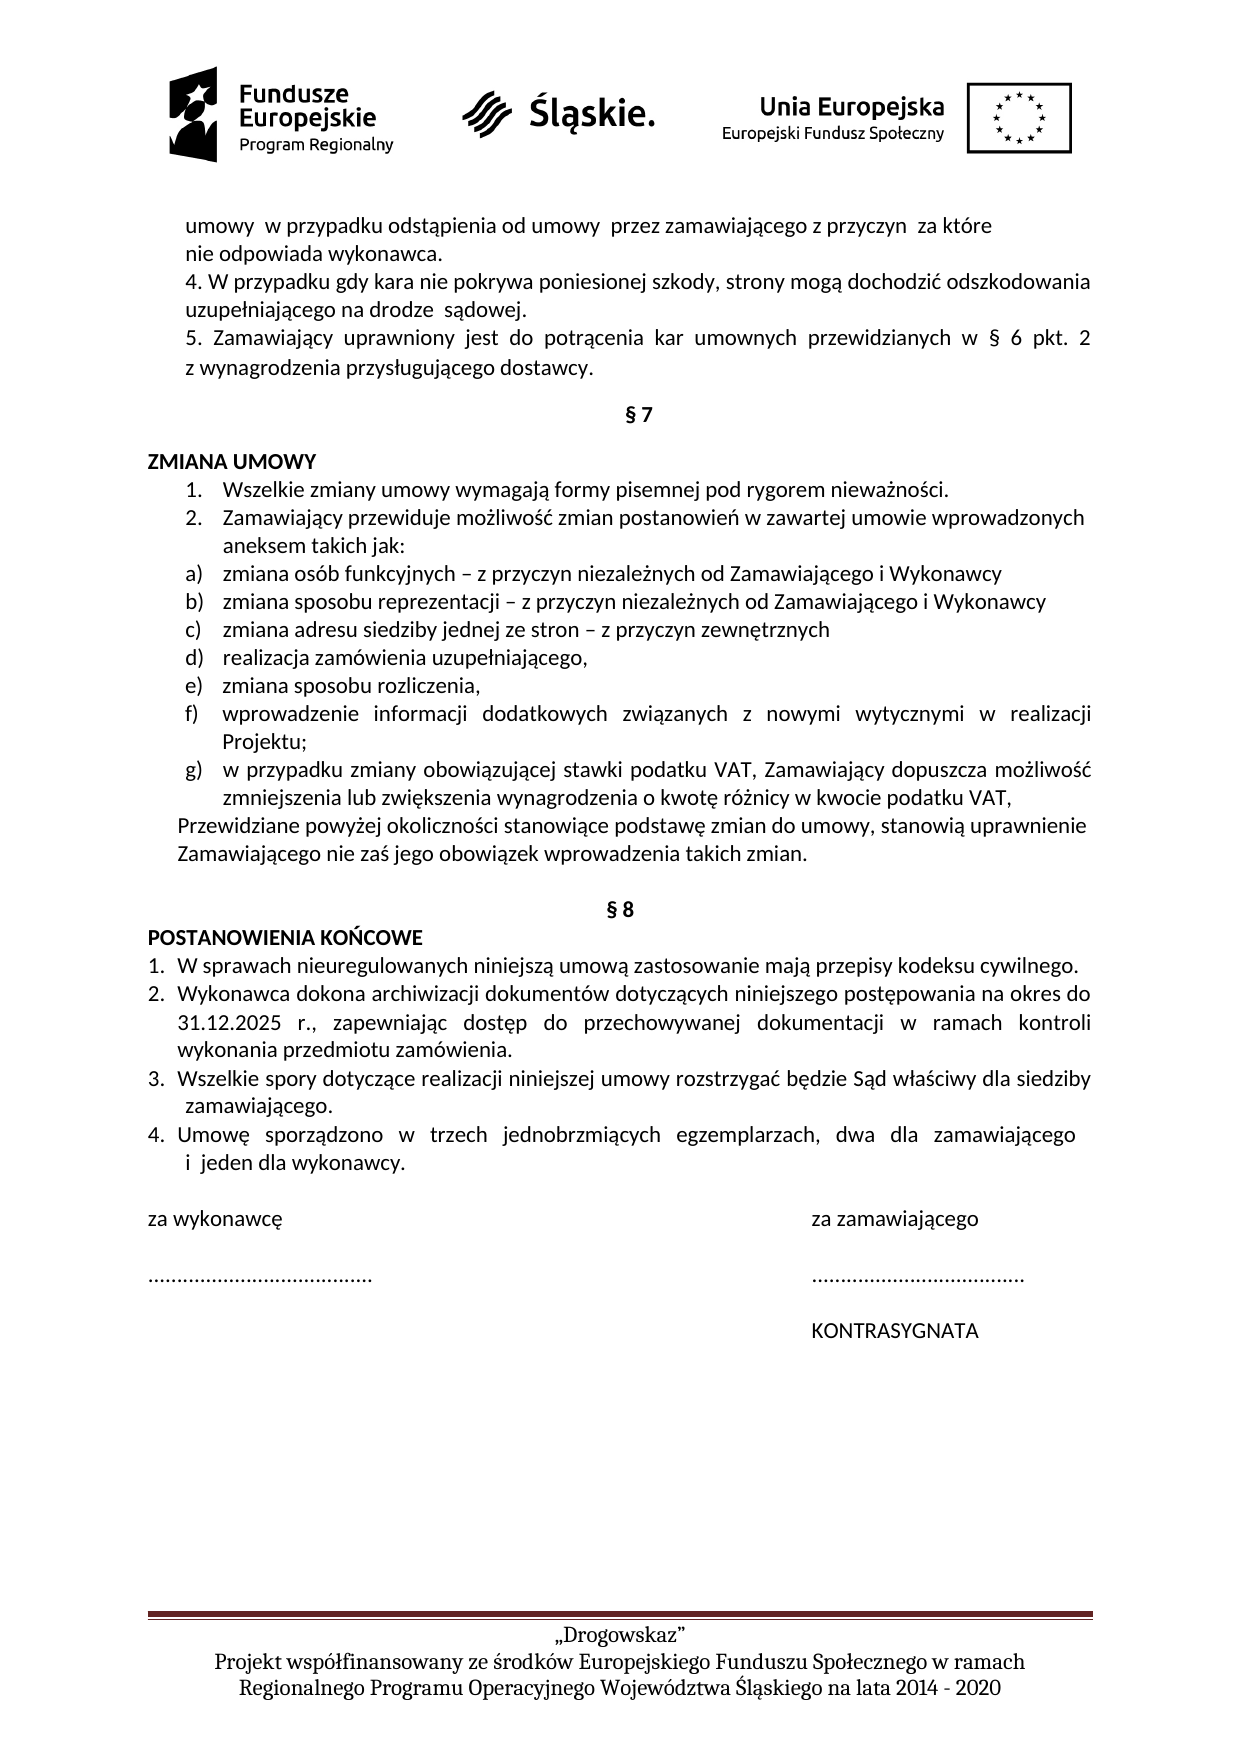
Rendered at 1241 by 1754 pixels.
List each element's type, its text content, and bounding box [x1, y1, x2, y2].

text Przewidziane powyżej okoliczności stanowiące podstawę zmian do umowy, stanowią uprawnienie Zamawiającego nie zaś jego obowiązek wprowadzenia takich zmian. [177, 811, 1093, 867]
list realizacja zamówienia uzupełniającego, [185, 643, 1093, 671]
list Umowę sporządzono w trzech jednobrzmiących egzemplarzach, dwa dla zamawiającego i jeden dla wykonawcy. [148, 1120, 1093, 1176]
list Wykonawca dokona archiwizacji dokumentów dotyczących niniejszego postępowania na okres do 31.12.2025 r., zapewniając dostęp do przechowywanej dokumentacji w ramach kontroli wykonania przedmiotu zamówienia. [148, 979, 1093, 1064]
list Wszelkie zmiany umowy wymagają formy pisemnej pod rygorem nieważności. [185, 475, 1093, 503]
picture [147, 44, 1094, 184]
text ....................................... ..................................... [148, 1260, 1093, 1288]
text nie odpowiada wykonawca. [148, 239, 1093, 267]
list w przypadku zmiany obowiązującej stawki podatku VAT, Zamawiający dopuszcza możliwość zmniejszenia lub zwiększenia wynagrodzenia o kwotę różnicy w kwocie podatku VAT, [185, 755, 1093, 811]
text 4. W przypadku gdy kara nie pokrywa poniesionej szkody, strony mogą dochodzić odszkodowania uzupełniającego na drodze sądowej. [185, 267, 1093, 323]
list W sprawach nieuregulowanych niniejszą umową zastosowanie mają przepisy kodeksu cywilnego. [148, 952, 1093, 979]
text ZMIANA UMOWY [148, 447, 1093, 475]
text § 7 [185, 400, 1093, 428]
list zmiana sposobu reprezentacji – z przyczyn niezależnych od Zamawiającego i Wykonawcy [185, 587, 1093, 615]
text umowy w przypadku odstąpienia od umowy przez zamawiającego z przyczyn za które [148, 211, 1093, 239]
list zmiana osób funkcyjnych – z przyczyn niezależnych od Zamawiającego i Wykonawcy [185, 559, 1093, 587]
text KONTRASYGNATA [738, 1316, 1093, 1344]
list Zamawiający przewiduje możliwość zmian postanowień w zawartej umowie wprowadzonych aneksem takich jak: [185, 503, 1093, 559]
text POSTANOWIENIA KOŃCOWE [148, 923, 1093, 952]
list wprowadzenie informacji dodatkowych związanych z nowymi wytycznymi w realizacji Projektu; [185, 699, 1093, 755]
list Wszelkie spory dotyczące realizacji niniejszej umowy rozstrzygać będzie Sąd właściwy dla siedziby zamawiającego. [148, 1064, 1093, 1120]
text 5. Zamawiający uprawniony jest do potrącenia kar umownych przewidzianych w § 6 pkt. 2 z wynagrodzenia przysługującego dostawcy. [185, 323, 1093, 381]
list zmiana sposobu rozliczenia, [185, 671, 1093, 699]
text § 8 [148, 896, 1093, 923]
list zmiana adresu siedziby jednej ze stron – z przyczyn zewnętrznych [185, 615, 1093, 643]
text za wykonawcę za zamawiającego [148, 1204, 1093, 1232]
